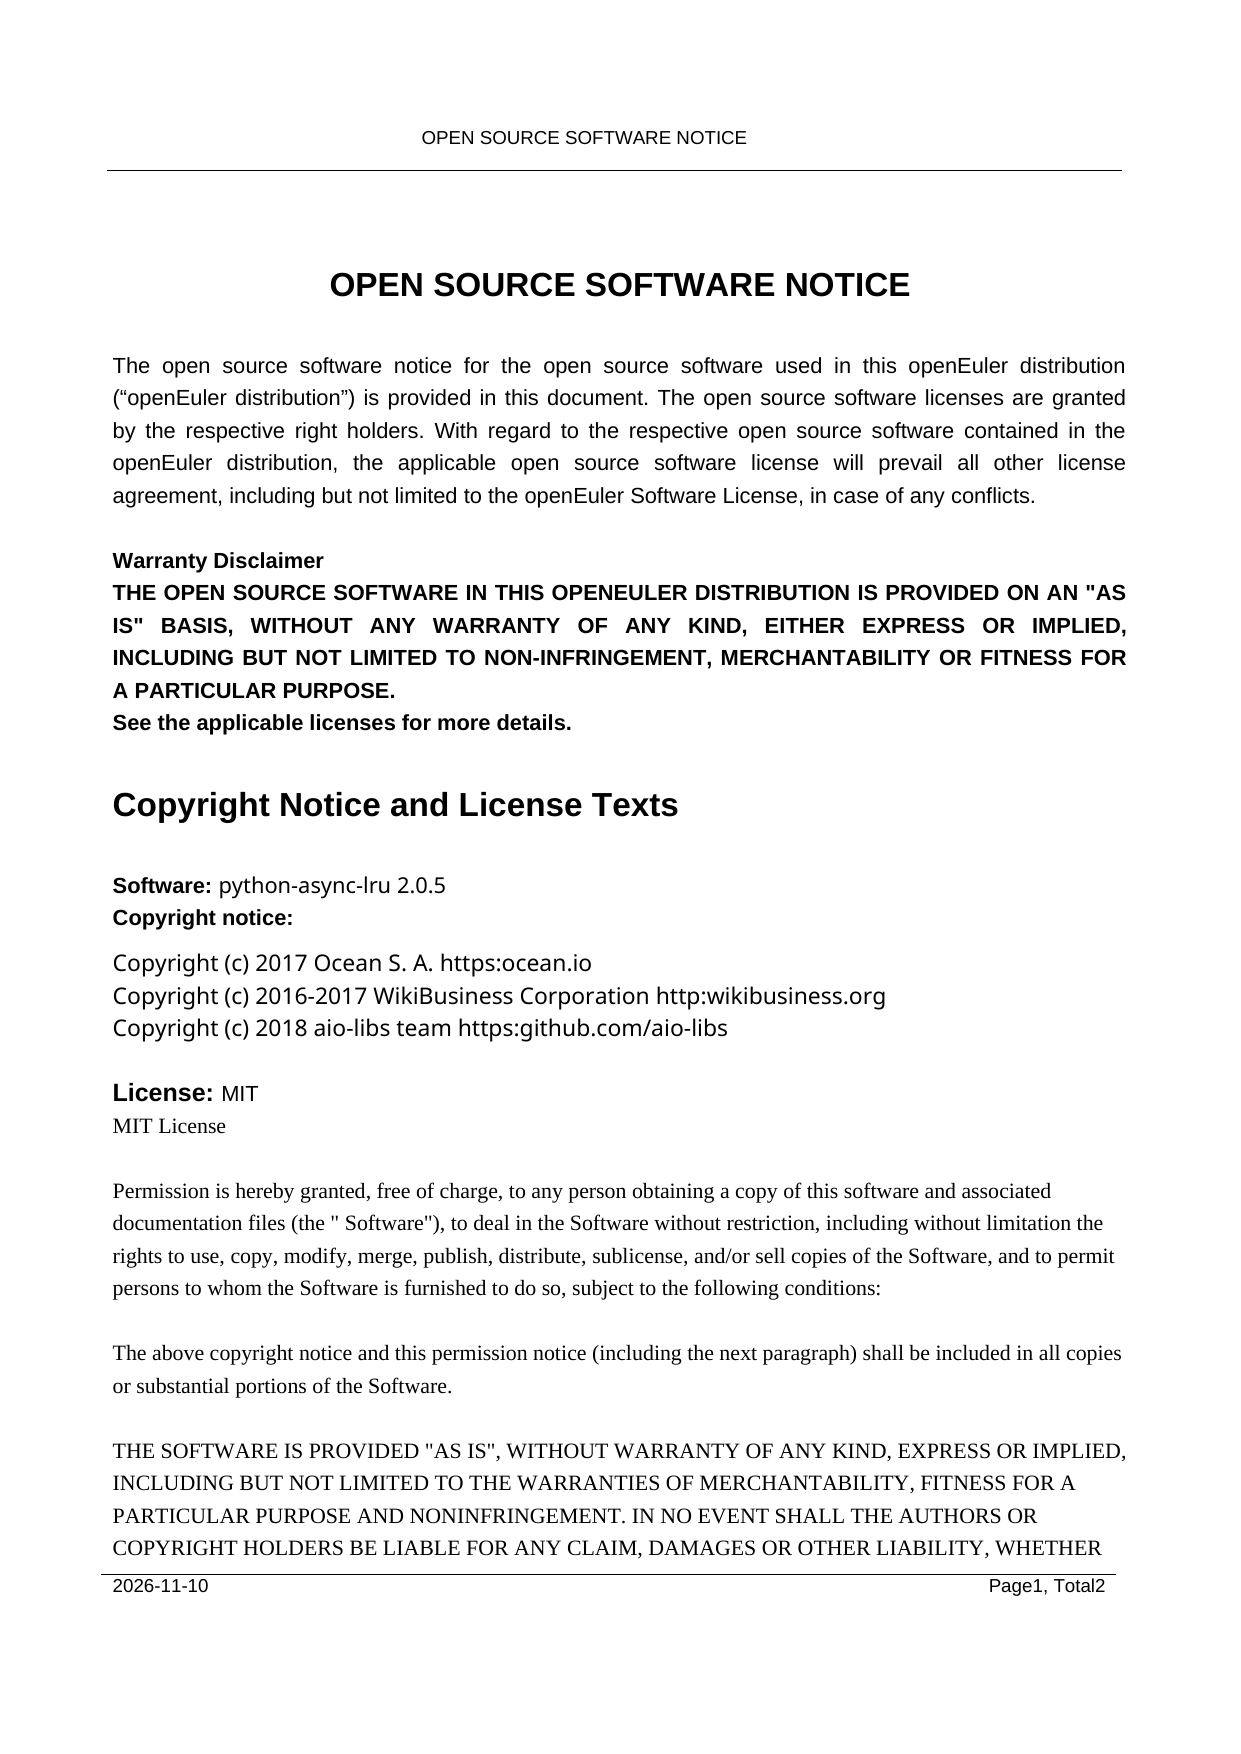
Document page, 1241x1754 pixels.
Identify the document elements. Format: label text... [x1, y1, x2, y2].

title Software: python-async-lru 2.0.5 [112, 869, 1128, 901]
text Copyright notice: [112, 901, 1128, 934]
text License: MIT [112, 1077, 1128, 1109]
text Warranty Disclaimer [112, 544, 1128, 576]
text Copyright Notice and License Texts [112, 771, 1128, 836]
text The open source software notice for the open source software used in this openEuler distribution (“openEuler distribution”) is provided in this document. The open source software licenses are granted by the respective right holders. With regard to the respective open source software contained in the openEuler distribution, the applicable open source software license will prevail all other license agreement, including but not limited to the openEuler Software License, in case of any conflicts. [112, 349, 1128, 511]
text Copyright (c) 2017 Ocean S. A. https:ocean.io Copyright (c) 2016-2017 WikiBusiness Corporation http:wikibusiness.org Copyright (c) 2018 aio-libs team https:github.com/aio-libs [112, 947, 1128, 1077]
text OPEN SOURCE SOFTWARE NOTICE [112, 251, 1128, 316]
text THE OPEN SOURCE SOFTWARE IN THIS OPENEULER DISTRIBUTION IS PROVIDED ON AN "AS IS" BASIS, WITHOUT ANY WARRANTY OF ANY KIND, EITHER EXPRESS OR IMPLIED, INCLUDING BUT NOT LIMITED TO NON-INFRINGEMENT, MERCHANTABILITY OR FITNESS FOR A PARTICULAR PURPOSE. See the applicable licenses for more details. [112, 576, 1128, 739]
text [112, 1109, 1128, 1564]
